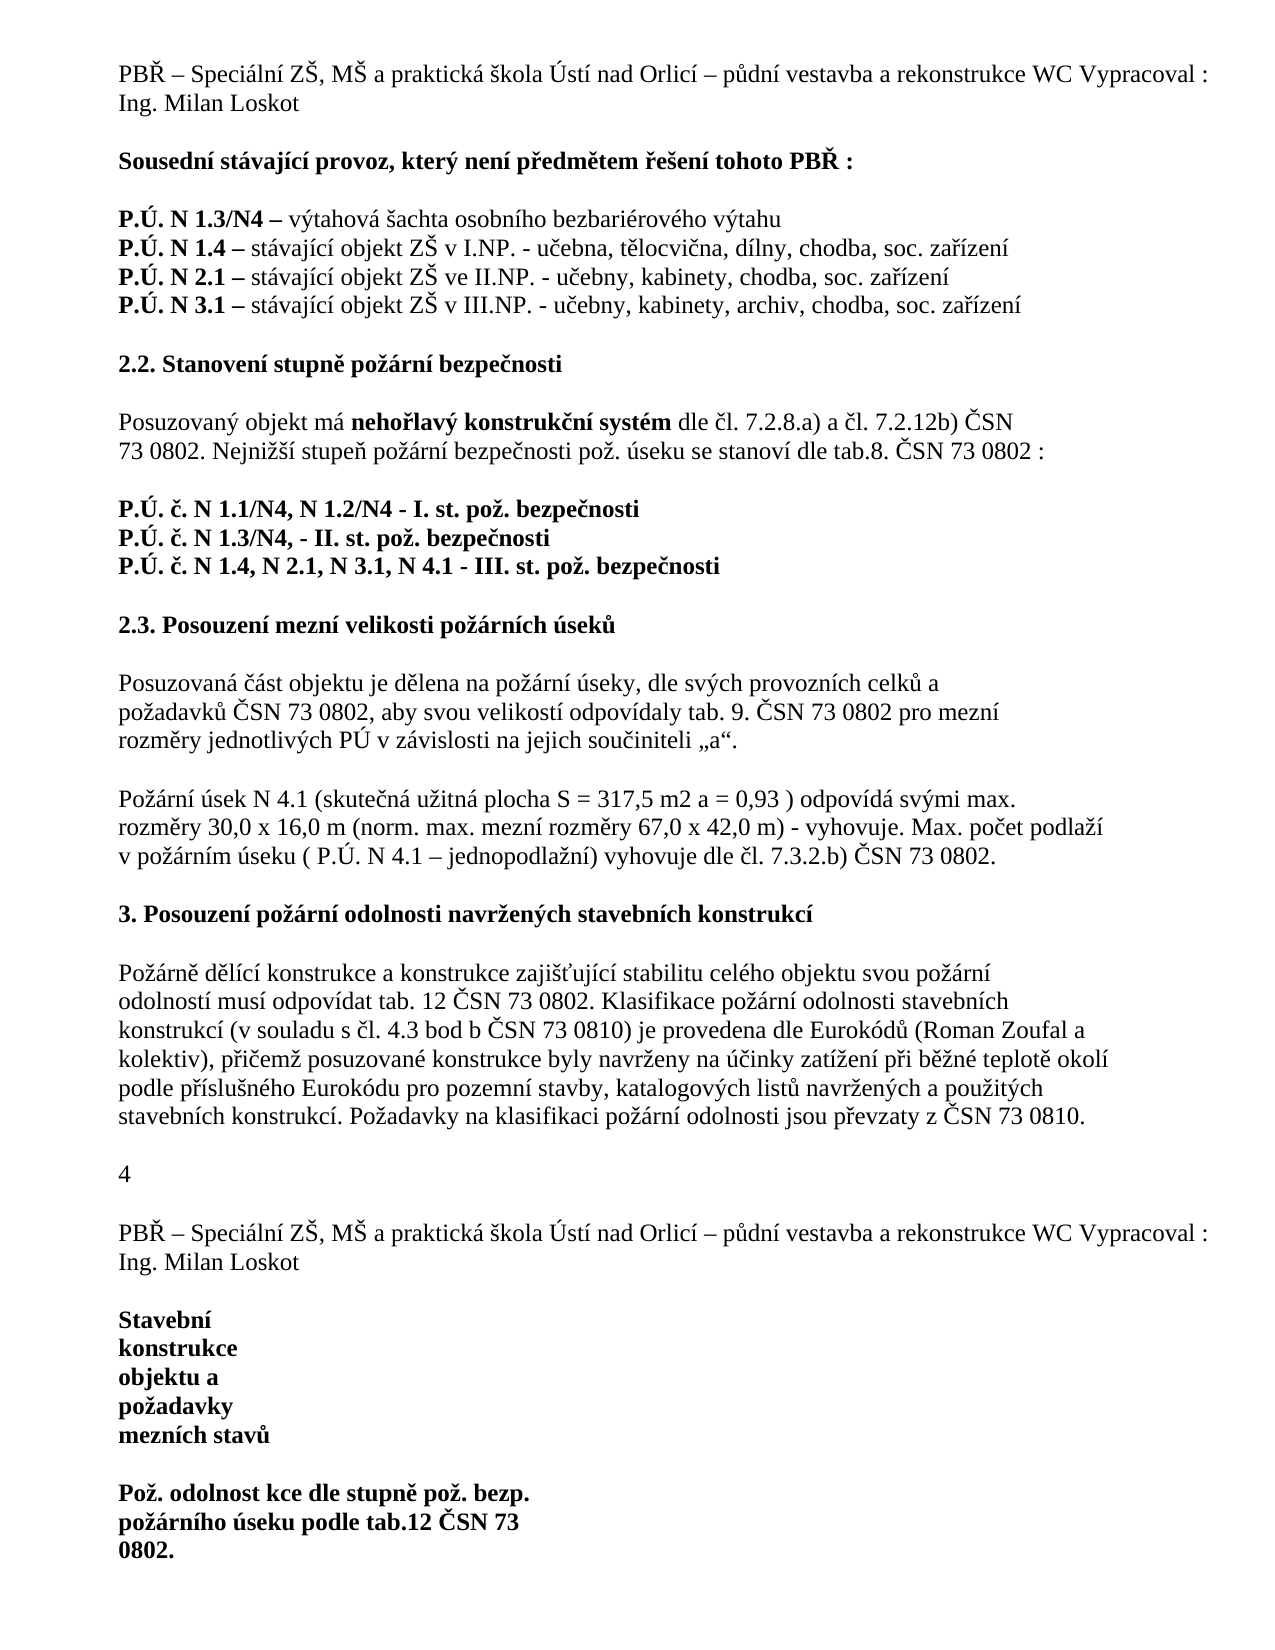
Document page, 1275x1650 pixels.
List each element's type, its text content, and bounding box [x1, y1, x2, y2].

text 2.2. Stanovení stupně požární bezpečnosti [118, 349, 1216, 377]
text Posuzovaná část objektu je dělena na požární úseky, dle svých provozních celků a požadavků ČSN 73 0802, aby svou velikostí odpovídaly tab. 9. ČSN 73 0802 pro mezní rozměry jednotlivých PÚ v závislosti na jejich součiniteli „a“. [118, 668, 1216, 754]
text P.Ú. N 1.3/N4 – výtahová šachta osobního bezbariérového výtahu P.Ú. N 1.4 – stávající objekt ZŠ v I.NP. - učebna, tělocvična, dílny, chodba, soc. zařízení P.Ú. N 2.1 – stávající objekt ZŠ ve II.NP. - učebny, kabinety, chodba, soc. zařízení P.Ú. N 3.1 – stávající objekt ZŠ v III.NP. - učebny, kabinety, archiv, chodba, soc. zařízení [118, 204, 1216, 319]
text PBŘ – Speciální ZŠ, MŠ a praktická škola Ústí nad Orlicí – půdní vestavba a rekonstrukce WC Vypracoval : Ing. Milan Loskot [118, 1218, 1216, 1275]
text P.Ú. č. N 1.1/N4, N 1.2/N4 - I. st. pož. bezpečnosti P.Ú. č. N 1.3/N4, - II. st. pož. bezpečnosti P.Ú. č. N 1.4, N 2.1, N 3.1, N 4.1 - III. st. pož. bezpečnosti [118, 494, 1216, 580]
text 3. Posouzení požární odolnosti navržených stavebních konstrukcí [118, 899, 1216, 928]
text Pož. odolnost kce dle stupně pož. bezp. požárního úseku podle tab.12 ČSN 73 0802. [118, 1478, 1216, 1564]
text 4 [118, 1159, 1216, 1188]
text PBŘ – Speciální ZŠ, MŠ a praktická škola Ústí nad Orlicí – půdní vestavba a rekonstrukce WC Vypracoval : Ing. Milan Loskot [118, 59, 1216, 117]
text Požární úsek N 4.1 (skutečná užitná plocha S = 317,5 m2 a = 0,93 ) odpovídá svými max. rozměry 30,0 x 16,0 m (norm. max. mezní rozměry 67,0 x 42,0 m) - vyhovuje. Max. počet podlaží v požárním úseku ( P.Ú. N 4.1 – jednopodlažní) vyhovuje dle čl. 7.3.2.b) ČSN 73 0802. [118, 784, 1216, 870]
text Stavební konstrukce objektu a požadavky mezních stavů [118, 1305, 1216, 1448]
text Sousední stávající provoz, který není předmětem řešení tohoto PBŘ : [118, 146, 1216, 175]
text Požárně dělící konstrukce a konstrukce zajišťující stabilitu celého objektu svou požární odolností musí odpovídat tab. 12 ČSN 73 0802. Klasifikace požární odolnosti stavebních konstrukcí (v souladu s čl. 4.3 bod b ČSN 73 0810) je provedena dle Eurokódů (Roman Zoufal a kolektiv), přičemž posuzované konstrukce byly navrženy na účinky zatížení při běžné teplotě okolí podle příslušného Eurokódu pro pozemní stavby, katalogových listů navržených a použitých stavebních konstrukcí. Požadavky na klasifikaci požární odolnosti jsou převzaty z ČSN 73 0810. [118, 958, 1216, 1130]
text Posuzovaný objekt má nehořlavý konstrukční systém dle čl. 7.2.8.a) a čl. 7.2.12b) ČSN 73 0802. Nejnižší stupeň požární bezpečnosti pož. úseku se stanoví dle tab.8. ČSN 73 0802 : [118, 407, 1216, 464]
text 2.3. Posouzení mezní velikosti požárních úseků [118, 610, 1216, 638]
